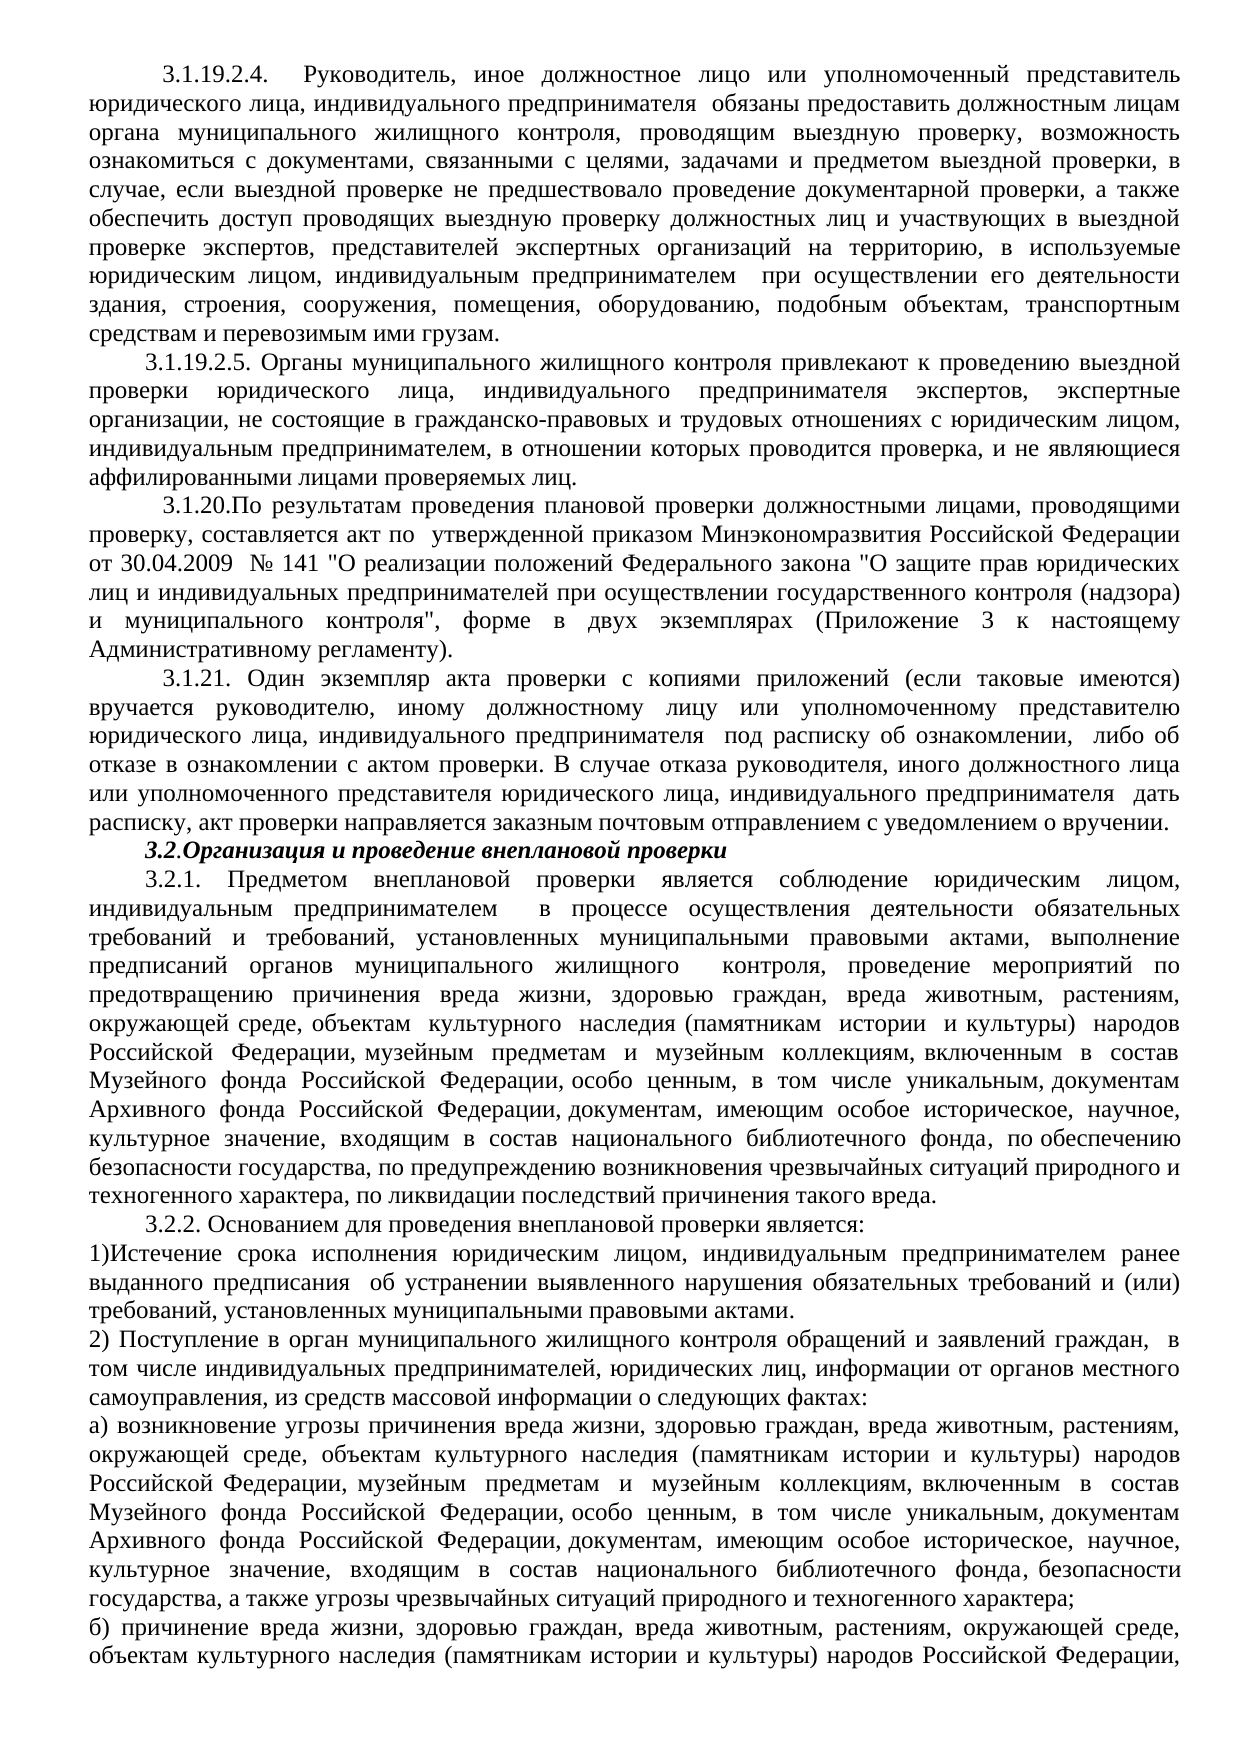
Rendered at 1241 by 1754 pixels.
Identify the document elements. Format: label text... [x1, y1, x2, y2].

text 3.2.1. Предметом внеплановой проверки является соблюдение юридическим лицом, индивидуальным предпринимателем в процессе осуществления деятельности обязательных требований и требований, установленных муниципальными правовыми актами, выполнение предписаний органов муниципального жилищного контроля, проведение мероприятий по предотвращению причинения вреда жизни, здоровью граждан, вреда животным, растениям, окружающей среде, объектам культурного наследия (памятникам истории и культуры) народов Российской Федерации, музейным предметам и музейным коллекциям, включенным в состав Музейного фонда Российской Федерации, особо ценным, в том числе уникальным, документам Архивного фонда Российской Федерации, документам, имеющим особое историческое, научное, культурное значение, входящим в состав национального библиотечного фонда, по обеспечению безопасности государства, по предупреждению возникновения чрезвычайных ситуаций природного и техногенного характера, по ликвидации последствий причинения такого вреда. [89, 864, 1181, 1209]
text 3.2.Организация и проведение внеплановой проверки [89, 835, 1181, 864]
text 3.1.19.2.4. Руководитель, иное должностное лицо или уполномоченный представитель юридического лица, индивидуального предпринимателя обязаны предоставить должностным лицам органа муниципального жилищного контроля, проводящим выездную проверку, возможность ознакомиться с документами, связанными с целями, задачами и предметом выездной проверки, в случае, если выездной проверке не предшествовало проведение документарной проверки, а также обеспечить доступ проводящих выездную проверку должностных лиц и участвующих в выездной проверке экспертов, представителей экспертных организаций на территорию, в используемые юридическим лицом, индивидуальным предпринимателем при осуществлении его деятельности здания, строения, сооружения, помещения, оборудованию, подобным объектам, транспортным средствам и перевозимым ими грузам. [89, 59, 1181, 347]
text 2) Поступление в орган муниципального жилищного контроля обращений и заявлений граждан, в том числе индивидуальных предпринимателей, юридических лиц, информации от органов местного самоуправления, из средств массовой информации о следующих фактах: [89, 1324, 1181, 1410]
text 1)Истечение срока исполнения юридическим лицом, индивидуальным предпринимателем ранее выданного предписания об устранении выявленного нарушения обязательных требований и (или) требований, установленных муниципальными правовыми актами. [89, 1238, 1181, 1324]
text 3.1.19.2.5. Органы муниципального жилищного контроля привлекают к проведению выездной проверки юридического лица, индивидуального предпринимателя экспертов, экспертные организации, не состоящие в гражданско-правовых и трудовых отношениях с юридическим лицом, индивидуальным предпринимателем, в отношении которых проводится проверка, и не являющиеся аффилированными лицами проверяемых лиц. [89, 347, 1181, 490]
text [89, 1612, 1181, 1669]
text 3.1.21. Один экземпляр акта проверки с копиями приложений (если таковые имеются) вручается руководителю, иному должностному лицу или уполномоченному представителю юридического лица, индивидуального предпринимателя под расписку об ознакомлении, либо об отказе в ознакомлении с актом проверки. В случае отказа руководителя, иного должностного лица или уполномоченного представителя юридического лица, индивидуального предпринимателя дать расписку, акт проверки направляется заказным почтовым отправлением с уведомлением о вручении. [89, 663, 1181, 835]
text 3.2.2. Основанием для проведения внеплановой проверки является: [89, 1209, 1181, 1238]
text а) возникновение угрозы причинения вреда жизни, здоровью граждан, вреда животным, растениям, окружающей среде, объектам культурного наследия (памятникам истории и культуры) народов Российской Федерации, музейным предметам и музейным коллекциям, включенным в состав Музейного фонда Российской Федерации, особо ценным, в том числе уникальным, документам Архивного фонда Российской Федерации, документам, имеющим особое историческое, научное, культурное значение, входящим в состав национального библиотечного фонда, безопасности государства, а также угрозы чрезвычайных ситуаций природного и техногенного характера; [89, 1410, 1181, 1612]
text 3.1.20.По результатам проведения плановой проверки должностными лицами, проводящими проверку, составляется акт по утвержденной приказом Минэкономразвития Российской Федерации от 30.04.2009 № 141 "О реализации положений Федерального закона "О защите прав юридических лиц и индивидуальных предпринимателей при осуществлении государственного контроля (надзора) и муниципального контроля", форме в двух экземплярах (Приложение 3 к настоящему Административному регламенту). [89, 490, 1181, 663]
